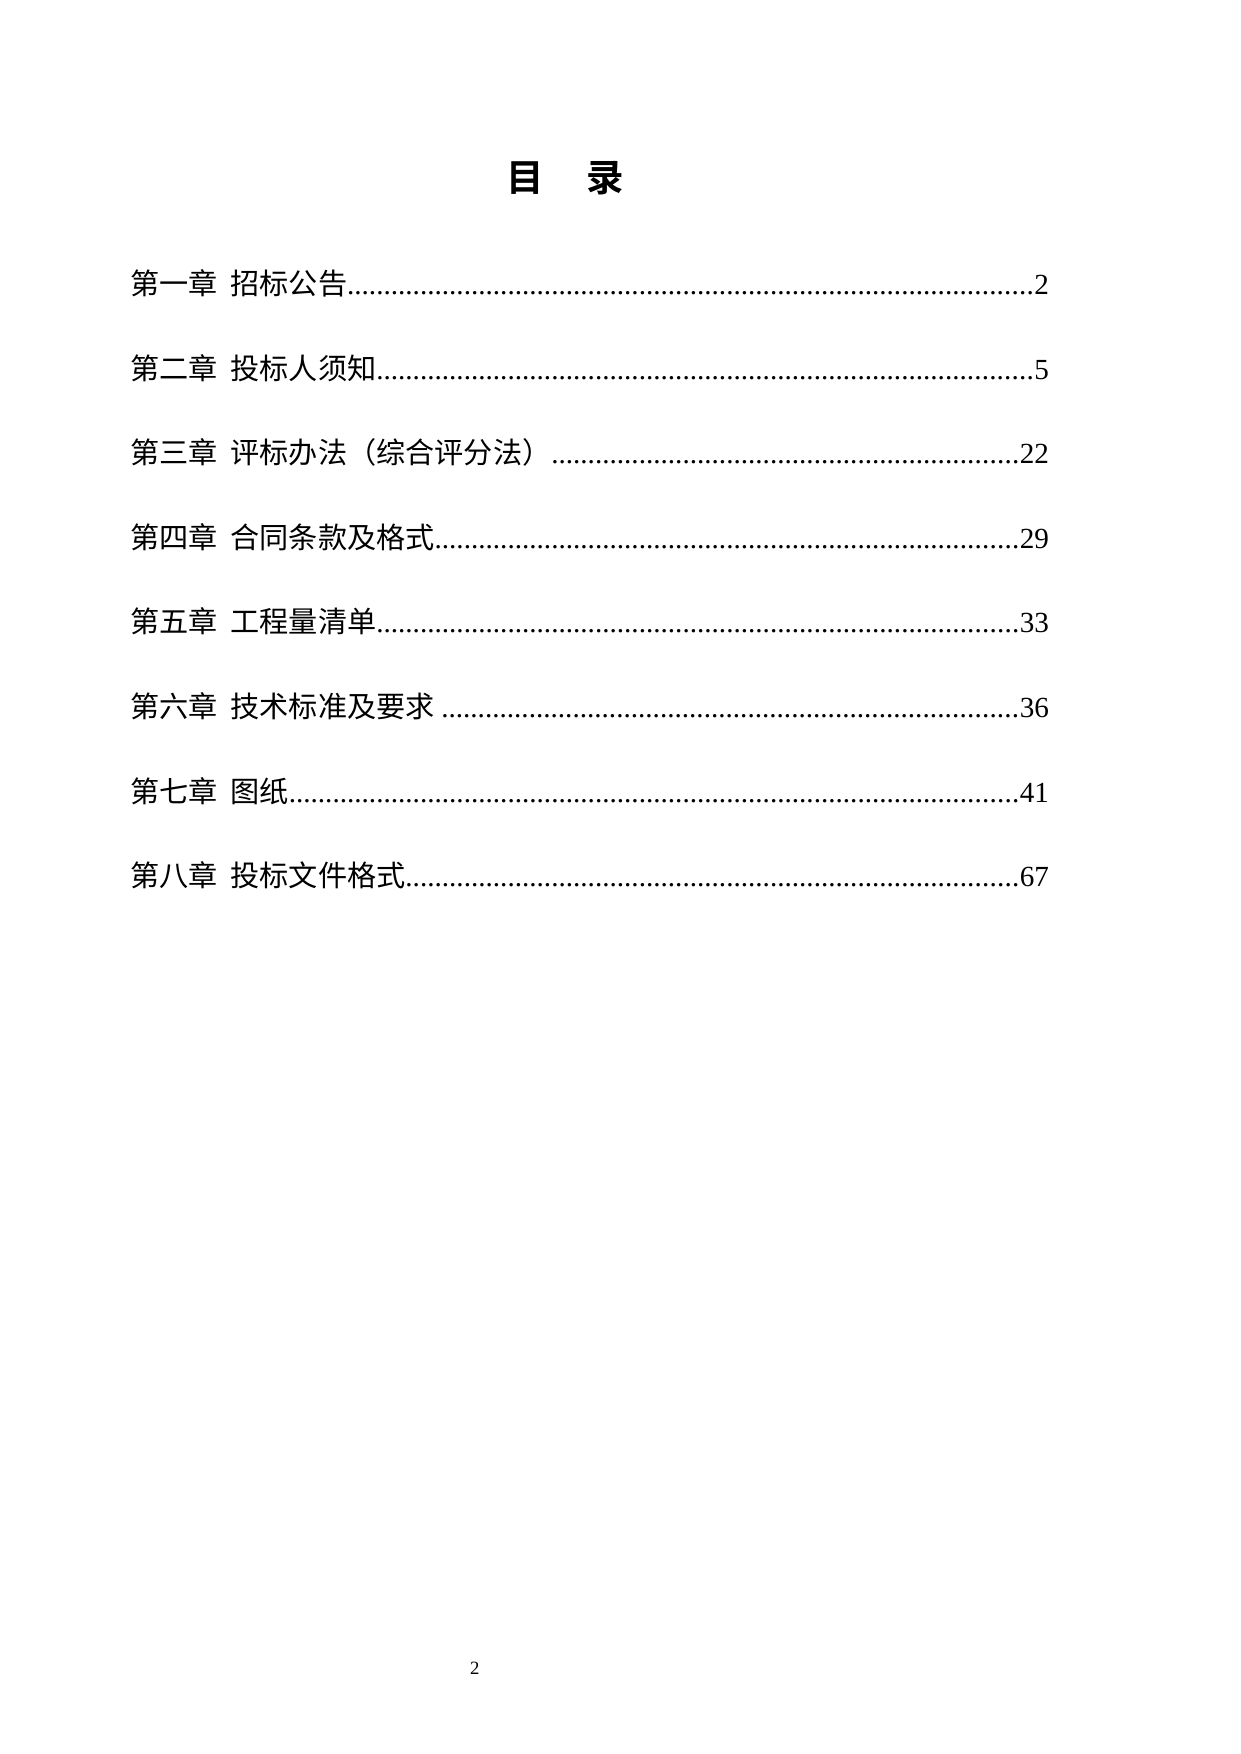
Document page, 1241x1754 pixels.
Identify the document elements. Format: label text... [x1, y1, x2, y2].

text 第七章 图纸 41 [130, 768, 1110, 811]
text 第四章 合同条款及格式 29 [130, 514, 1110, 557]
text 第五章 工程量清单 33 [130, 599, 1110, 641]
text 第三章 评标办法（综合评分法） 22 [130, 430, 1110, 472]
text 目 录 [130, 148, 1218, 202]
text 第八章 投标文件格式 67 [130, 853, 1110, 895]
text 第六章 技术标准及要求 36 [130, 684, 1110, 726]
text 第二章 投标人须知 5 [130, 345, 1110, 388]
text 第一章 招标公告 2 [130, 261, 1110, 303]
